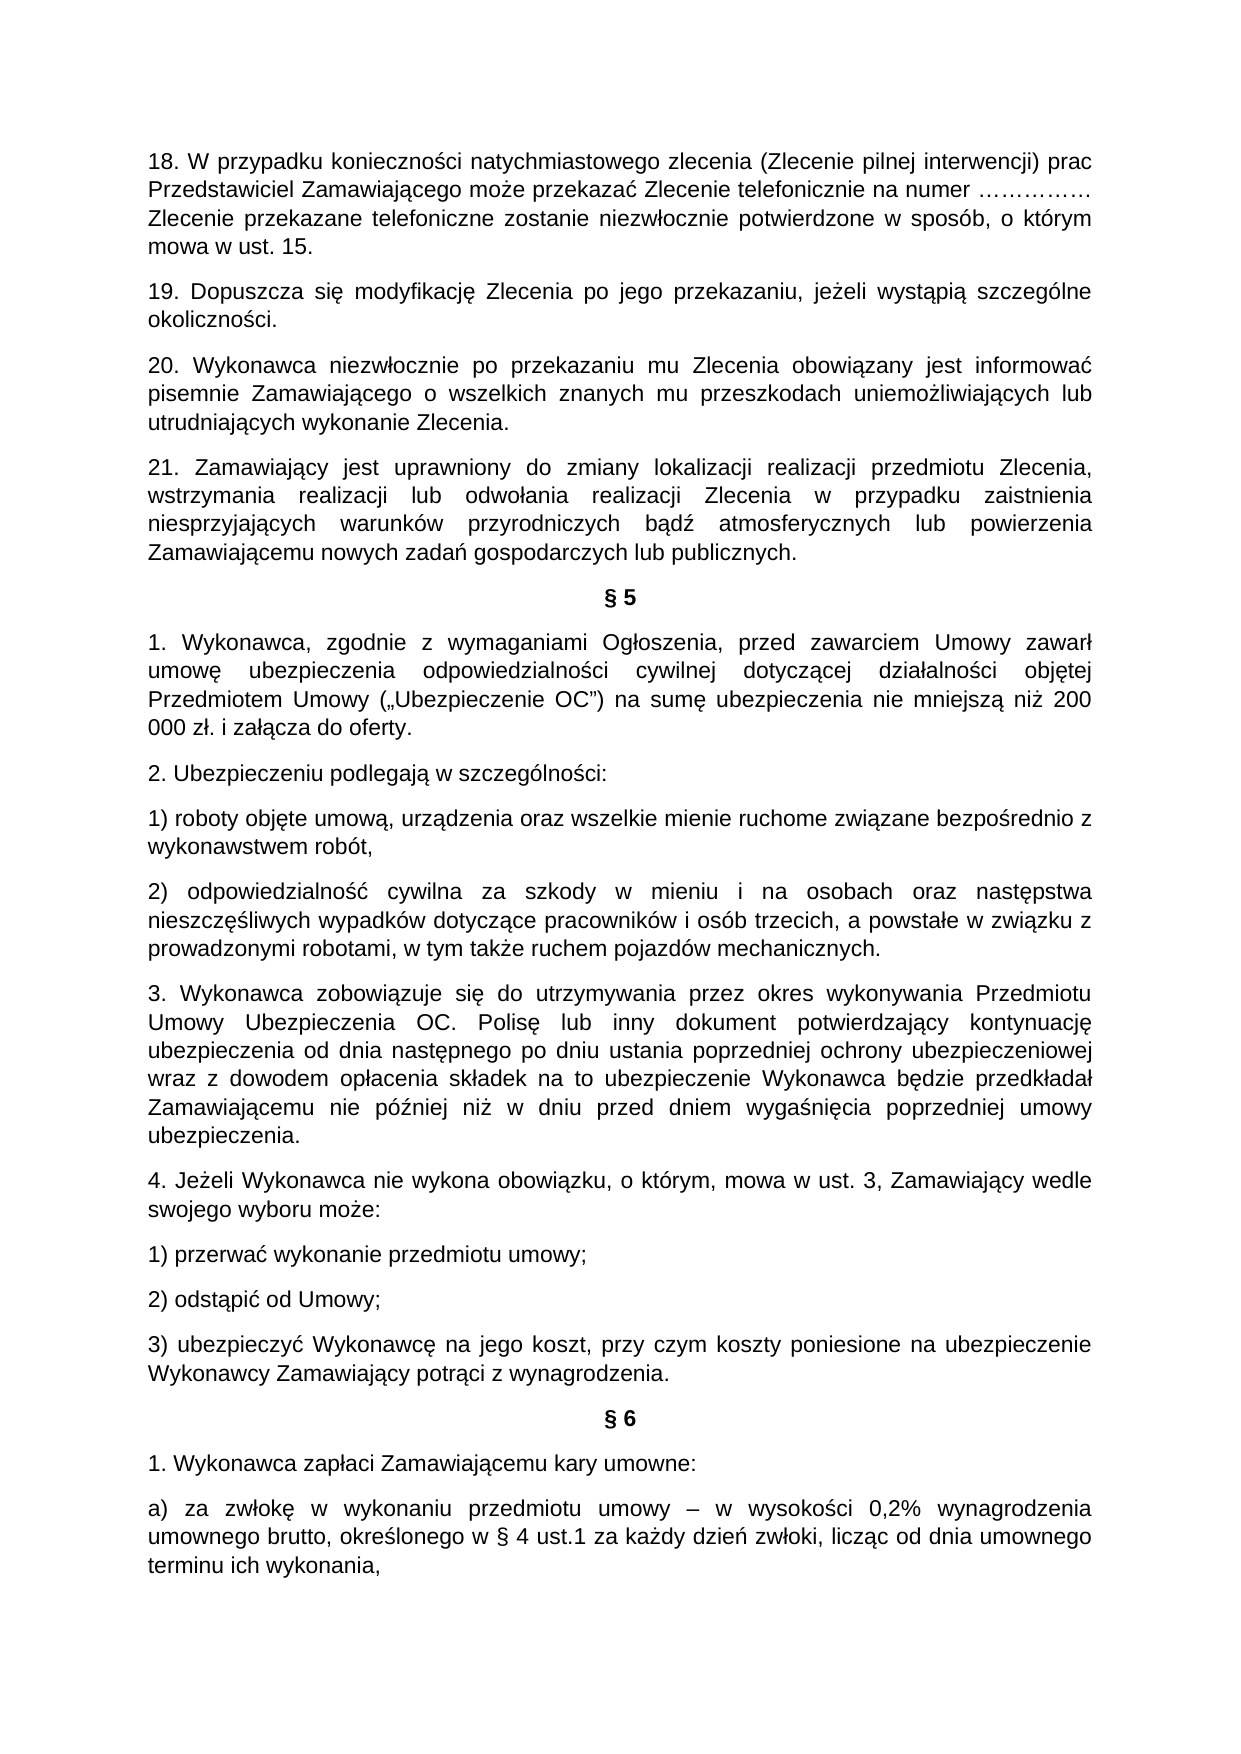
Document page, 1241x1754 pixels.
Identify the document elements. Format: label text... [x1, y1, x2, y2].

text 1. Wykonawca, zgodnie z wymaganiami Ogłoszenia, przed zawarciem Umowy zawarł umowę ubezpieczenia odpowiedzialności cywilnej dotyczącej działalności objętej Przedmiotem Umowy („Ubezpieczenie OC”) na sumę ubezpieczenia nie mniejszą niż 200 000 zł. i załącza do oferty. [148, 629, 1093, 741]
text 2) odstąpić od Umowy; [148, 1286, 1093, 1312]
text 1. Wykonawca zapłaci Zamawiającemu kary umowne: [148, 1450, 1093, 1476]
text 3) ubezpieczyć Wykonawcę na jego koszt, przy czym koszty poniesione na ubezpieczenie Wykonawcy Zamawiający potrąci z wynagrodzenia. [148, 1331, 1093, 1386]
text § 5 [148, 584, 1093, 610]
text 20. Wykonawca niezwłocznie po przekazaniu mu Zlecenia obowiązany jest informować pisemnie Zamawiającego o wszelkich znanych mu przeszkodach uniemożliwiających lub utrudniających wykonanie Zlecenia. [148, 352, 1093, 435]
text 21. Zamawiający jest uprawniony do zmiany lokalizacji realizacji przedmiotu Zlecenia, wstrzymania realizacji lub odwołania realizacji Zlecenia w przypadku zaistnienia niesprzyjających warunków przyrodniczych bądź atmosferycznych lub powierzenia Zamawiającemu nowych zadań gospodarczych lub publicznych. [148, 453, 1093, 565]
text 2) odpowiedzialność cywilna za szkody w mieniu i na osobach oraz następstwa nieszczęśliwych wypadków dotyczące pracowników i osób trzecich, a powstałe w związku z prowadzonymi robotami, w tym także ruchem pojazdów mechanicznych. [148, 878, 1093, 961]
text 3. Wykonawca zobowiązuje się do utrzymywania przez okres wykonywania Przedmiotu Umowy Ubezpieczenia OC. Polisę lub inny dokument potwierdzający kontynuację ubezpieczenia od dnia następnego po dniu ustania poprzedniej ochrony ubezpieczeniowej wraz z dowodem opłacenia składek na to ubezpieczenie Wykonawca będzie przedkładał Zamawiającemu nie później niż w dniu przed dniem wygaśnięcia poprzedniej umowy ubezpieczenia. [148, 980, 1093, 1149]
text 19. Dopuszcza się modyfikację Zlecenia po jego przekazaniu, jeżeli wystąpią szczególne okoliczności. [148, 278, 1093, 333]
text 4. Jeżeli Wykonawca nie wykona obowiązku, o którym, mowa w ust. 3, Zamawiający wedle swojego wyboru może: [148, 1167, 1093, 1222]
text 2. Ubezpieczeniu podlegają w szczególności: [148, 759, 1093, 786]
text 1) roboty objęte umową, urządzenia oraz wszelkie mienie ruchome związane bezpośrednio z wykonawstwem robót, [148, 804, 1093, 859]
text § 6 [148, 1405, 1093, 1431]
text 18. W przypadku konieczności natychmiastowego zlecenia (Zlecenie pilnej interwencji) prac Przedstawiciel Zamawiającego może przekazać Zlecenie telefonicznie na numer …………… Zlecenie przekazane telefoniczne zostanie niezwłocznie potwierdzone w sposób, o którym mowa w ust. 15. [148, 148, 1093, 259]
text 1) przerwać wykonanie przedmiotu umowy; [148, 1241, 1093, 1267]
text a) za zwłokę w wykonaniu przedmiotu umowy – w wysokości 0,2% wynagrodzenia umownego brutto, określonego w § 4 ust.1 za każdy dzień zwłoki, licząc od dnia umownego terminu ich wykonania, [148, 1495, 1093, 1578]
